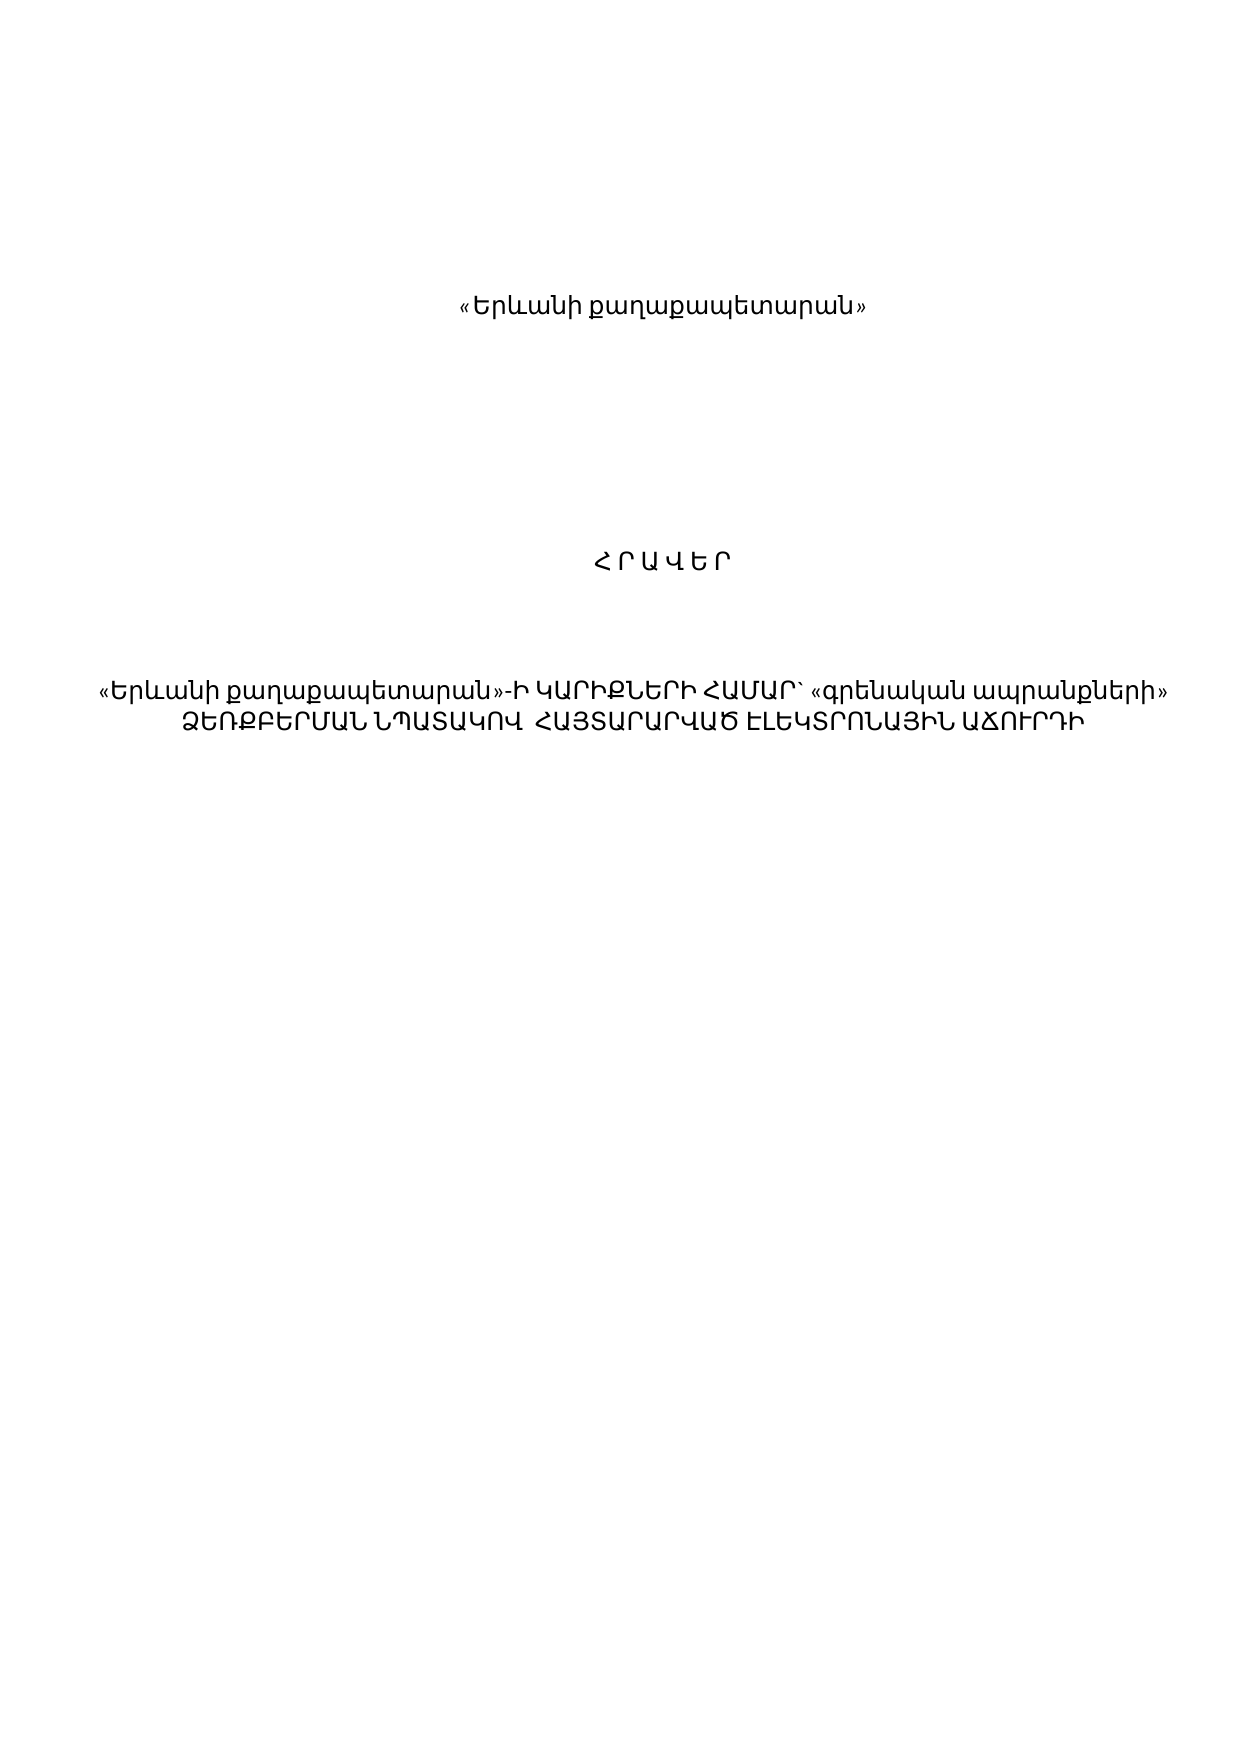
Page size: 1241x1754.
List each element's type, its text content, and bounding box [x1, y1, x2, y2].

text « Երևանի քաղաքապետարան» [94, 290, 1172, 321]
text «Երևանի քաղաքապետարան»-Ի ԿԱՐԻՔՆԵՐԻ ՀԱՄԱՐ` «գրենական ապրանքների» ՁԵՌՔԲԵՐՄԱՆ ՆՊԱՏԱԿՈՎ ՀԱՅՏԱՐԱՐՎԱԾ ԷԼԵԿՏՐՈՆԱՅԻՆ ԱՃՈՒՐԴԻ [94, 676, 1172, 737]
text Հ Ր Ա Վ Ե Ր [94, 546, 1172, 577]
